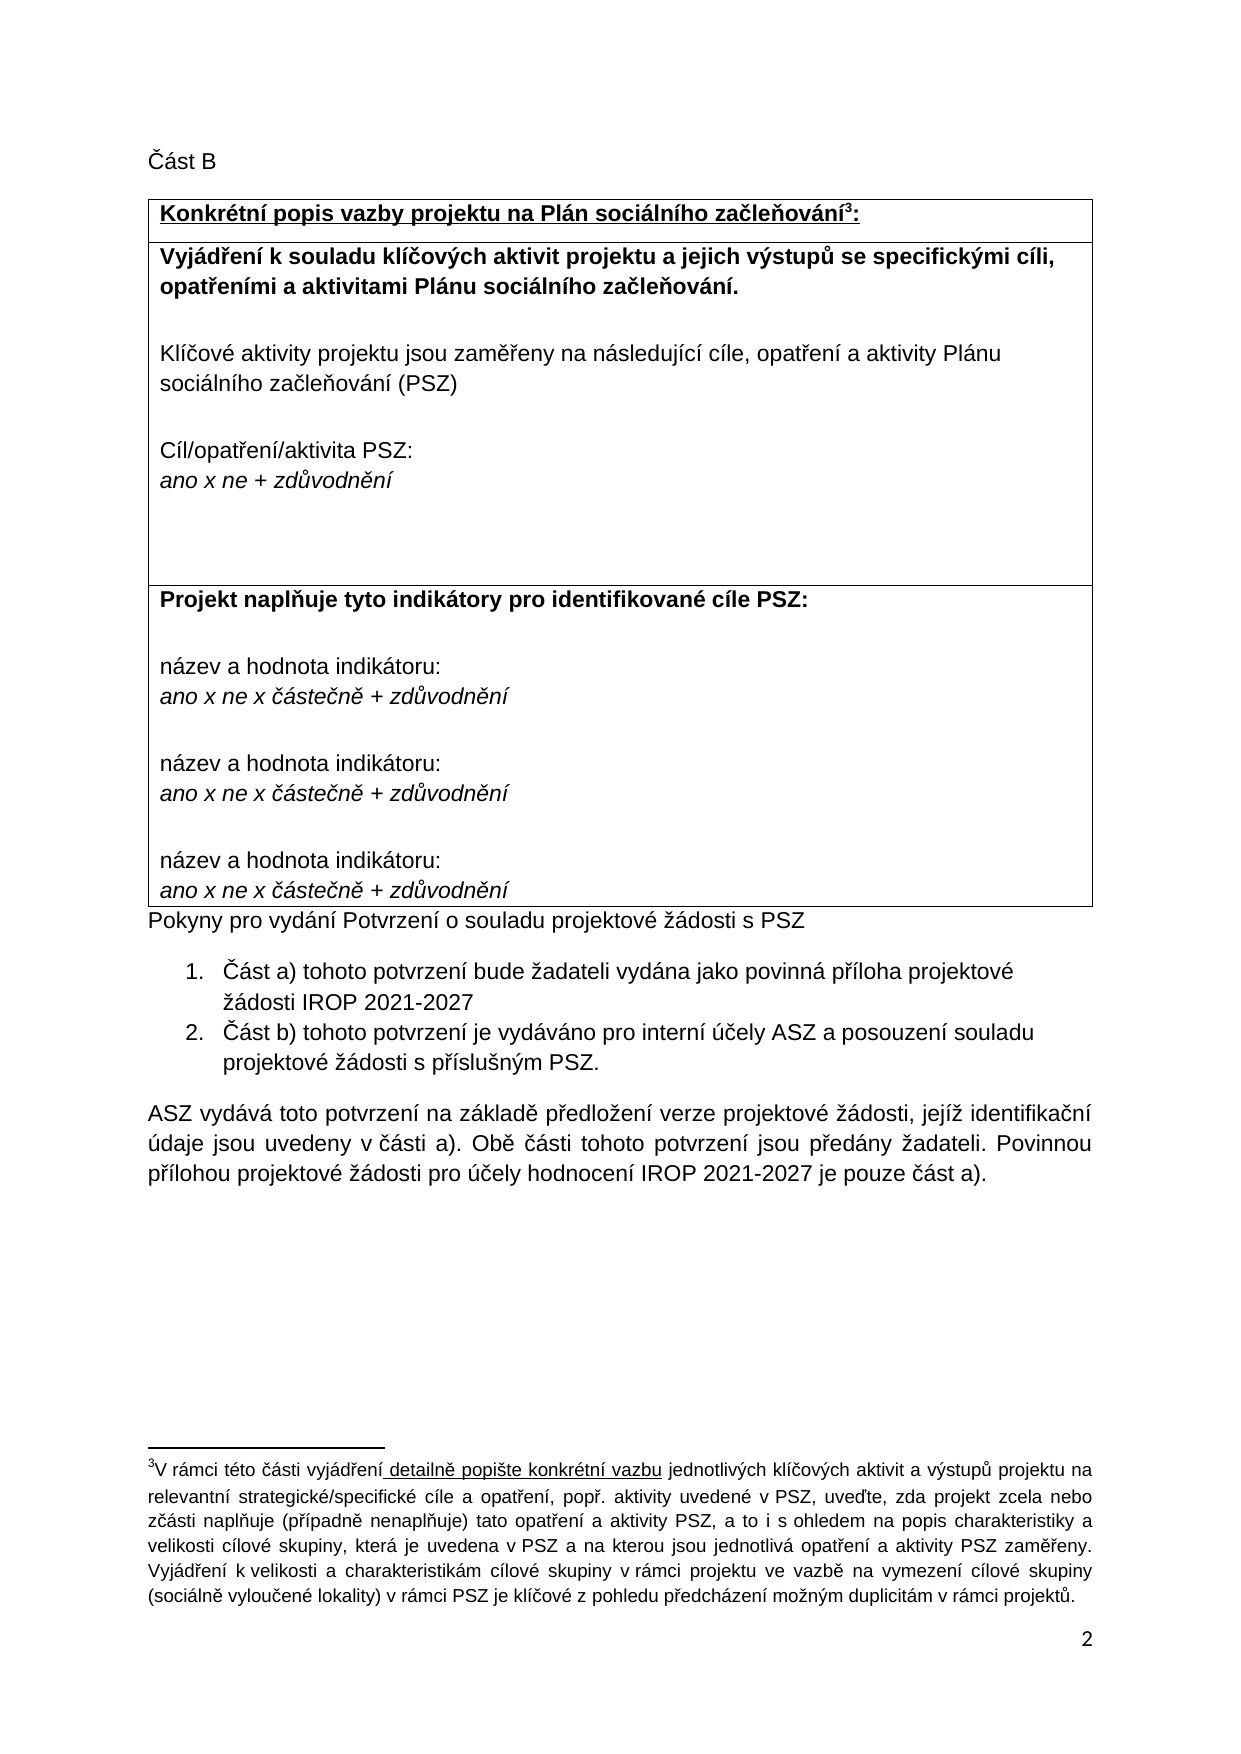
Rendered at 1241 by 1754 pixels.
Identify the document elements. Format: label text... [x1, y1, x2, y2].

table_cell Projekt naplňuje tyto indikátory pro identifikované cíle PSZ: název a hodnota indikátoru: ano x ne x částečně + zdůvodnění název a hodnota indikátoru: ano x ne x částečně + zdůvodnění název a hodnota indikátoru: ano x ne x částečně + zdůvodnění [149, 586, 1092, 906]
text ASZ vydává toto potvrzení na základě předložení verze projektové žádosti, jejíž identifikační údaje jsou uvedeny v části a). Obě části tohoto potvrzení jsou předány žadateli. Povinnou přílohou projektové žádosti pro účely hodnocení IROP 2021-2027 je pouze část a). [148, 1100, 1092, 1187]
list Část b) tohoto potvrzení je vydáváno pro interní účely ASZ a posouzení souladu projektové žádosti s příslušným PSZ. [185, 1019, 1092, 1075]
text Část B [148, 148, 1092, 174]
table_header Konkrétní popis vazby projektu na Plán sociálního začleňování: [149, 200, 1092, 242]
text Pokyny pro vydání Potvrzení o souladu projektové žádosti s PSZ [148, 907, 1092, 934]
list Část a) tohoto potvrzení bude žadateli vydána jako povinná příloha projektové žádosti IROP 2021-2027 [185, 958, 1092, 1015]
table_cell Vyjádření k souladu klíčových aktivit projektu a jejich výstupů se specifickými cíli, opatřeními a aktivitami Plánu sociálního začleňování. Klíčové aktivity projektu jsou zaměřeny na následující cíle, opatření a aktivity Plánu sociálního začleňování (PSZ) Cíl/opatření/aktivita PSZ: ano x ne + zdůvodnění [149, 243, 1092, 585]
